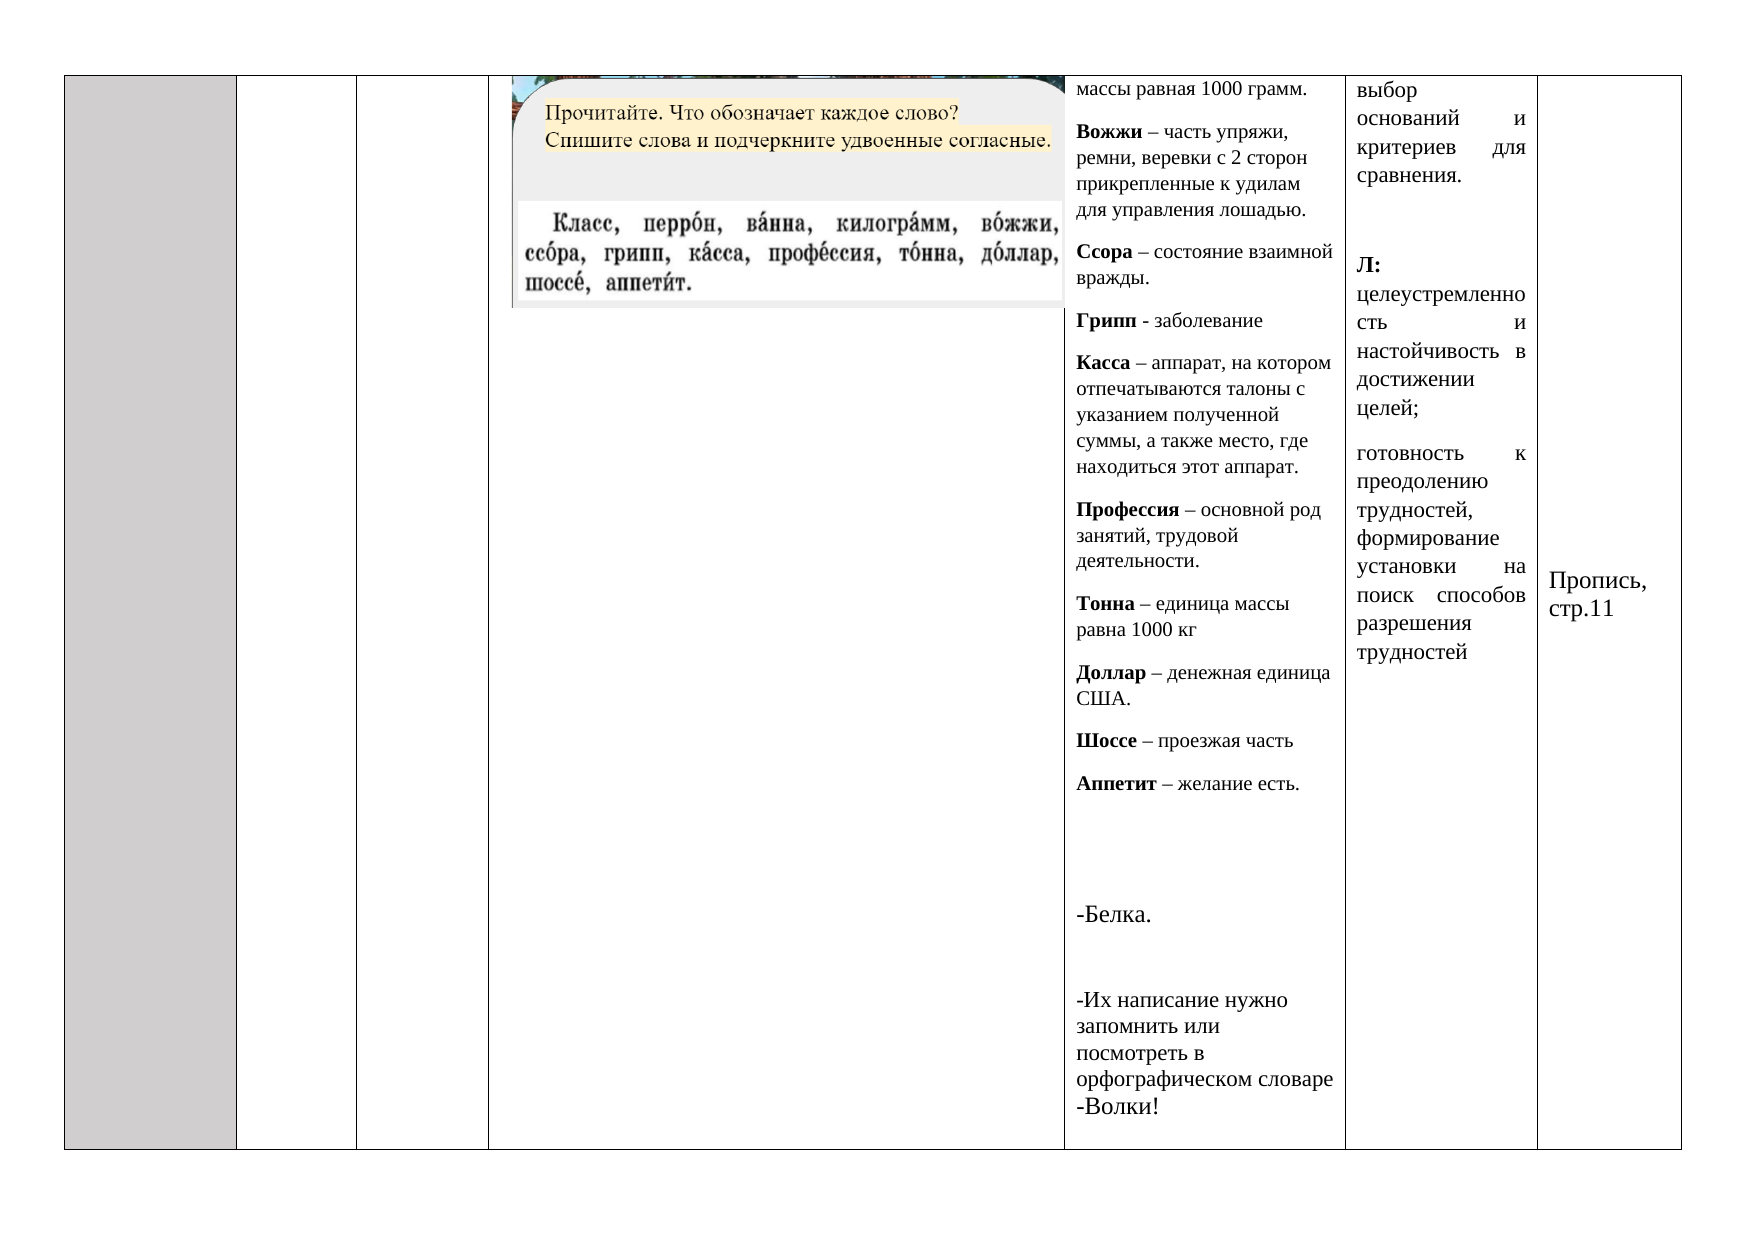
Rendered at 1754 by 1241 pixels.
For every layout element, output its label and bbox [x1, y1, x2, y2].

table_cell [1538, 76, 1681, 1149]
table_cell [65, 76, 236, 1149]
table_cell [1065, 76, 1345, 1149]
table_cell [489, 76, 1064, 1149]
table_cell [357, 76, 488, 1149]
table_cell [237, 76, 356, 1149]
table_cell [1346, 76, 1537, 1149]
picture [511, 76, 1065, 308]
